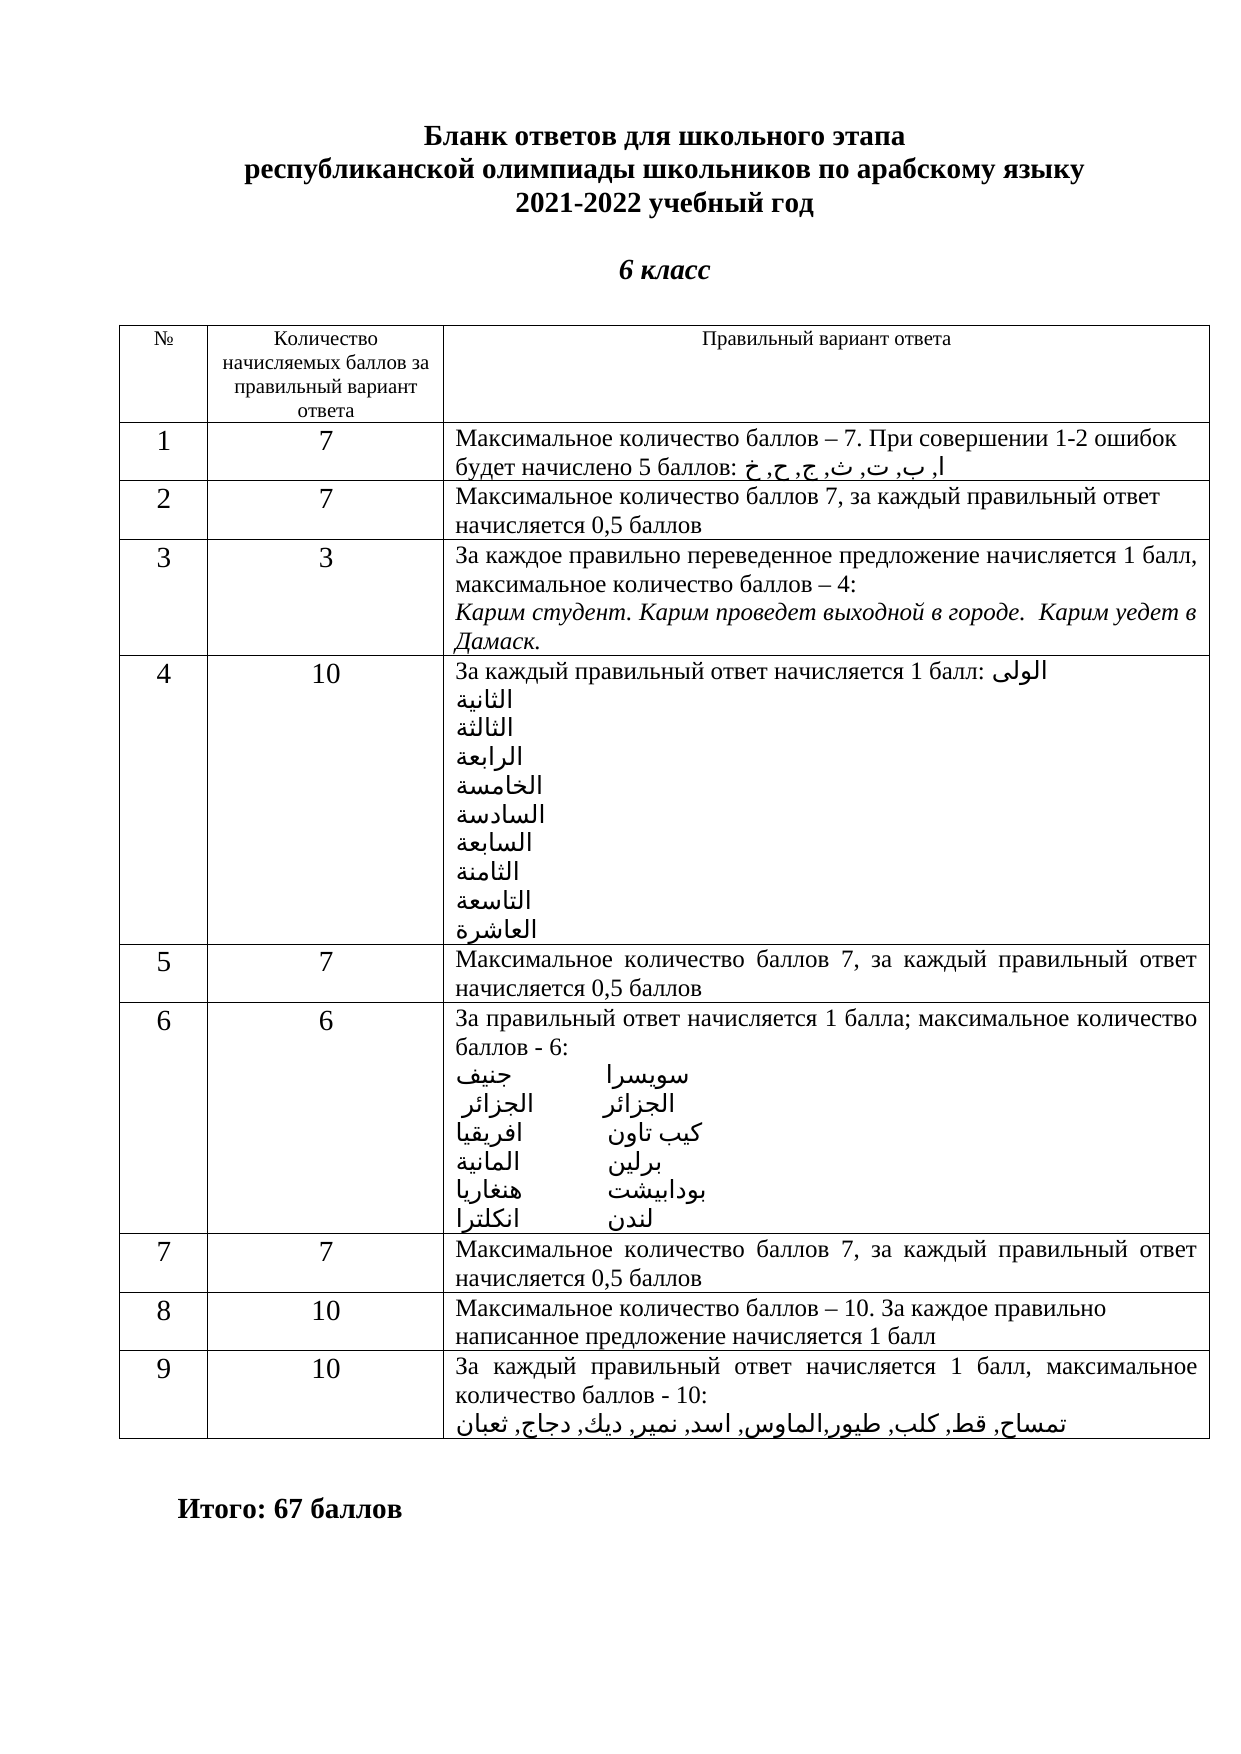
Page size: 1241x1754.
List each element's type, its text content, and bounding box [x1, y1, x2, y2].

table_cell Максимальное количество баллов – 7. При совершении 1-2 ошибок будет начислено 5 баллов: ا, ب, ت, ث, ج, ح, خ [444, 423, 1209, 480]
table_cell 7 [208, 945, 443, 1002]
table_cell 10 [208, 1351, 443, 1437]
table_cell 7 [208, 481, 443, 539]
table_cell Максимальное количество баллов 7, за каждый правильный ответ начисляется 0,5 баллов [444, 481, 1209, 539]
table_cell 9 [120, 1351, 207, 1437]
table_cell 10 [208, 1293, 443, 1350]
table_cell За каждое правильно переведенное предложение начисляется 1 балл, максимальное количество баллов – 4: Карим студент. Карим проведет выходной в городе. Карим уедет в Дамаск. [444, 540, 1209, 655]
table_cell 4 [120, 656, 207, 943]
table_cell 3 [120, 540, 207, 655]
table_cell 5 [120, 945, 207, 1002]
text 2021-2022 учебный год [177, 185, 1152, 219]
table_cell 7 [120, 1234, 207, 1292]
table_cell Максимальное количество баллов – 10. За каждое правильно написанное предложение начисляется 1 балл [444, 1293, 1209, 1350]
text Итого: 67 баллов [177, 1491, 1152, 1525]
table_cell 3 [208, 540, 443, 655]
table_cell 7 [208, 423, 443, 480]
table_cell 1 [120, 423, 207, 480]
text республиканской олимпиады школьников по арабскому языку [177, 152, 1152, 185]
table_header Количество начисляемых баллов за правильный вариант ответа [208, 326, 443, 422]
table_cell За каждый правильный ответ начисляется 1 балл: الولى الثانية الثالثة الرابعة الخامسة السادسة السابعة الثامنة التاسعة العاشرة [444, 656, 1209, 943]
table_cell За каждый правильный ответ начисляется 1 балл, максимальное количество баллов - 10: تمساح, قط, كلب, طيور,الماوس, اسد, نمير, ديك, دجاج, ثعبان [444, 1351, 1209, 1437]
text Бланк ответов для школьного этапа [177, 118, 1152, 152]
table_cell Максимальное количество баллов 7, за каждый правильный ответ начисляется 0,5 баллов [444, 1234, 1209, 1292]
text 6 класс [177, 252, 1152, 286]
table_cell 2 [120, 481, 207, 539]
table_cell За правильный ответ начисляется 1 балла; максимальное количество баллов - 6: سويسرا جنيف الجزائر الجزائر افريقيا كيب تاون المانية برلين هنغاريا بودابيشت انكلترا لندن [444, 1003, 1209, 1233]
table_cell 7 [208, 1234, 443, 1292]
table_cell 8 [120, 1293, 207, 1350]
table_header № [120, 326, 207, 422]
table_header Правильный вариант ответа [444, 326, 1209, 422]
table_cell Максимальное количество баллов 7, за каждый правильный ответ начисляется 0,5 баллов [444, 945, 1209, 1002]
table_cell 6 [120, 1003, 207, 1233]
table_cell 10 [208, 656, 443, 943]
table_cell 6 [208, 1003, 443, 1233]
